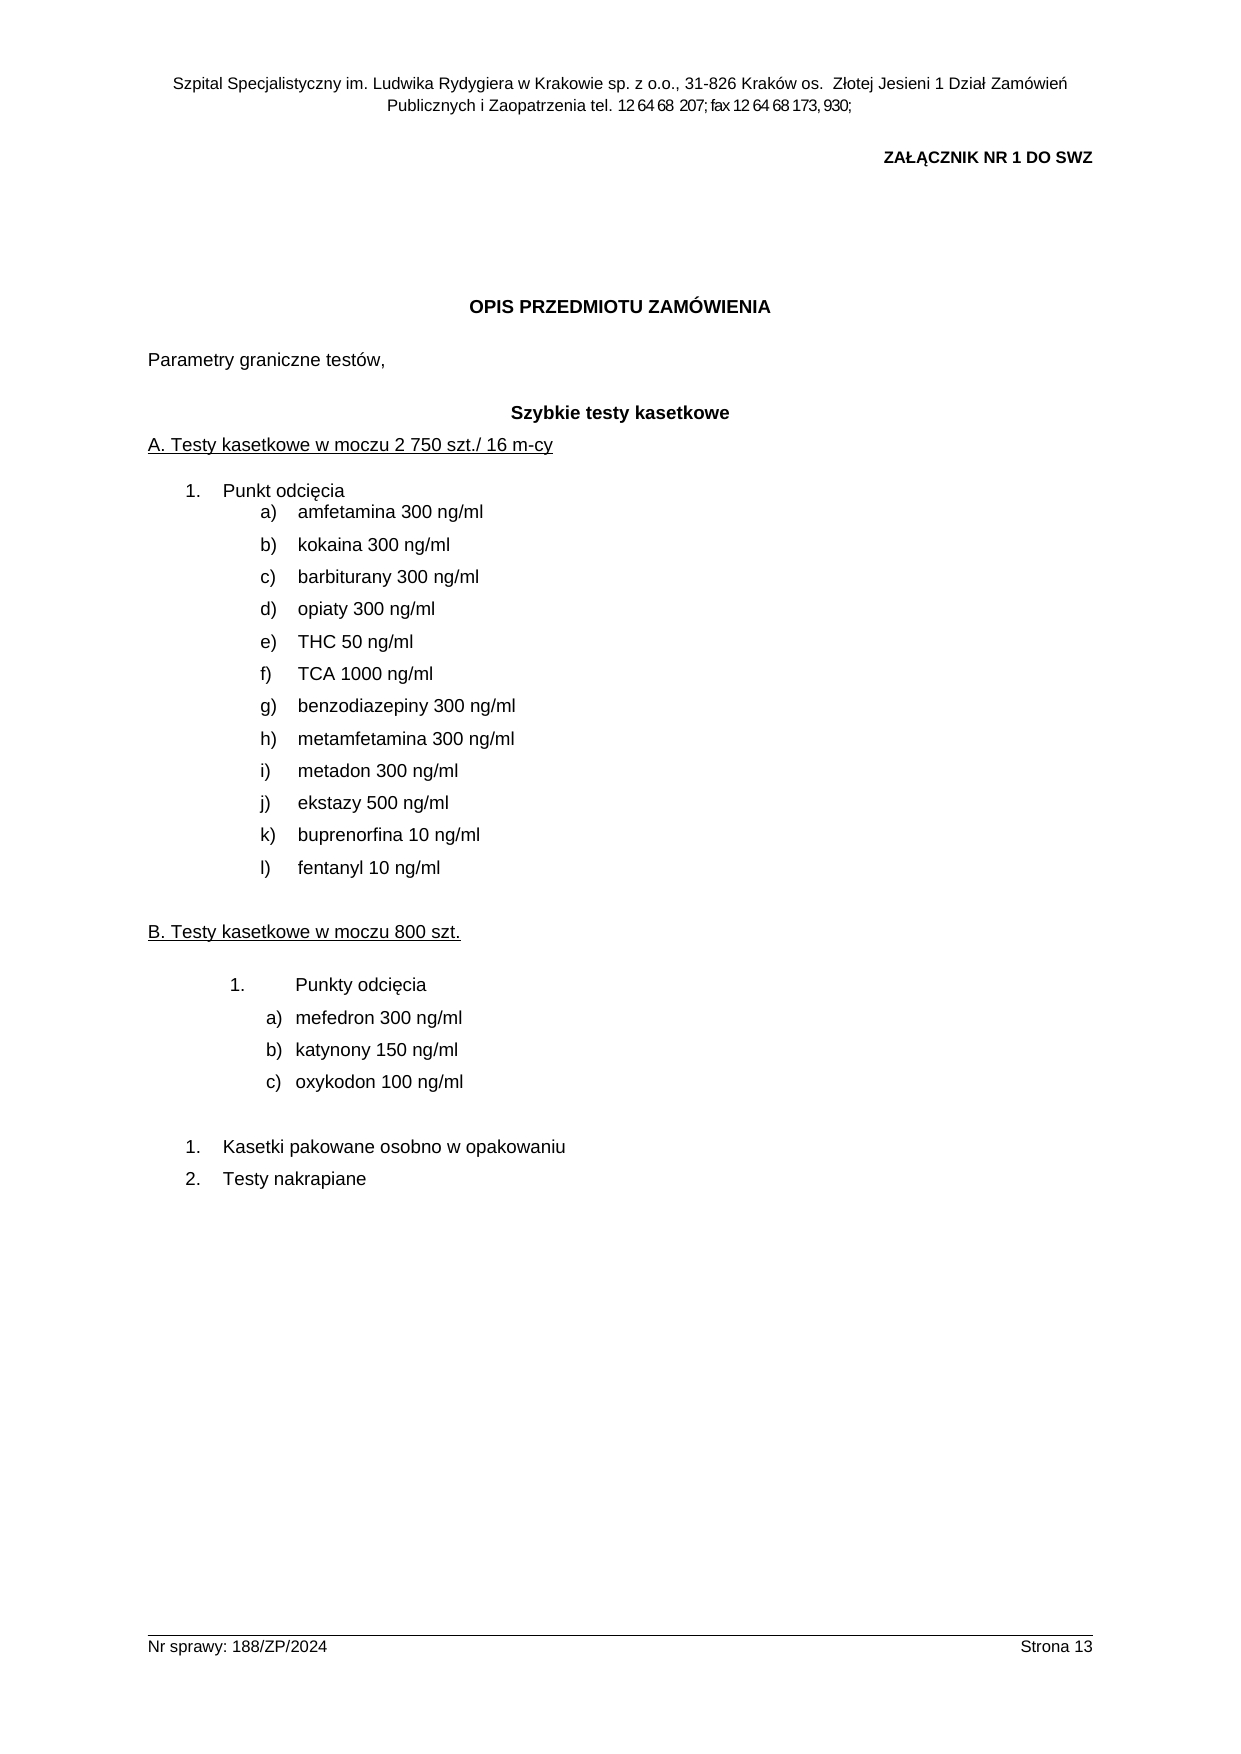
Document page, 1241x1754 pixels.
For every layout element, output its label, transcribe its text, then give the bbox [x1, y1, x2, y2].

text A. Testy kasetkowe w moczu 2 750 szt./ 16 m-cy [148, 434, 1093, 456]
list katynony 150 ng/ml [266, 1039, 1093, 1060]
list Punkt odcięcia [185, 480, 1093, 501]
text OPIS PRZEDMIOTU ZAMÓWIENIA [148, 296, 1093, 317]
list benzodiazepiny 300 ng/ml [260, 695, 1093, 717]
list mefedron 300 ng/ml [266, 1006, 1093, 1028]
list fentanyl 10 ng/ml [260, 856, 1093, 878]
text B. Testy kasetkowe w moczu 800 szt. [148, 921, 1093, 943]
text ZAŁĄCZNIK NR 1 DO SWZ [148, 148, 1093, 199]
list metamfetamina 300 ng/ml [260, 727, 1093, 749]
list amfetamina 300 ng/ml [260, 501, 1093, 523]
list kokaina 300 ng/ml [260, 533, 1093, 555]
list Punkty odcięcia [223, 974, 1093, 996]
list TCA 1000 ng/ml [260, 663, 1093, 684]
list oxykodon 100 ng/ml [266, 1071, 1093, 1093]
list barbiturany 300 ng/ml [260, 566, 1093, 587]
list Kasetki pakowane osobno w opakowaniu [185, 1136, 1093, 1157]
list opiaty 300 ng/ml [260, 598, 1093, 620]
list metadon 300 ng/ml [260, 759, 1093, 781]
list Testy nakrapiane [185, 1168, 1093, 1189]
subtitle Szybkie testy kasetkowe [148, 402, 1093, 423]
list ekstazy 500 ng/ml [260, 792, 1093, 813]
list THC 50 ng/ml [260, 630, 1093, 652]
text Parametry graniczne testów, [148, 349, 1093, 370]
list buprenorfina 10 ng/ml [260, 824, 1093, 846]
